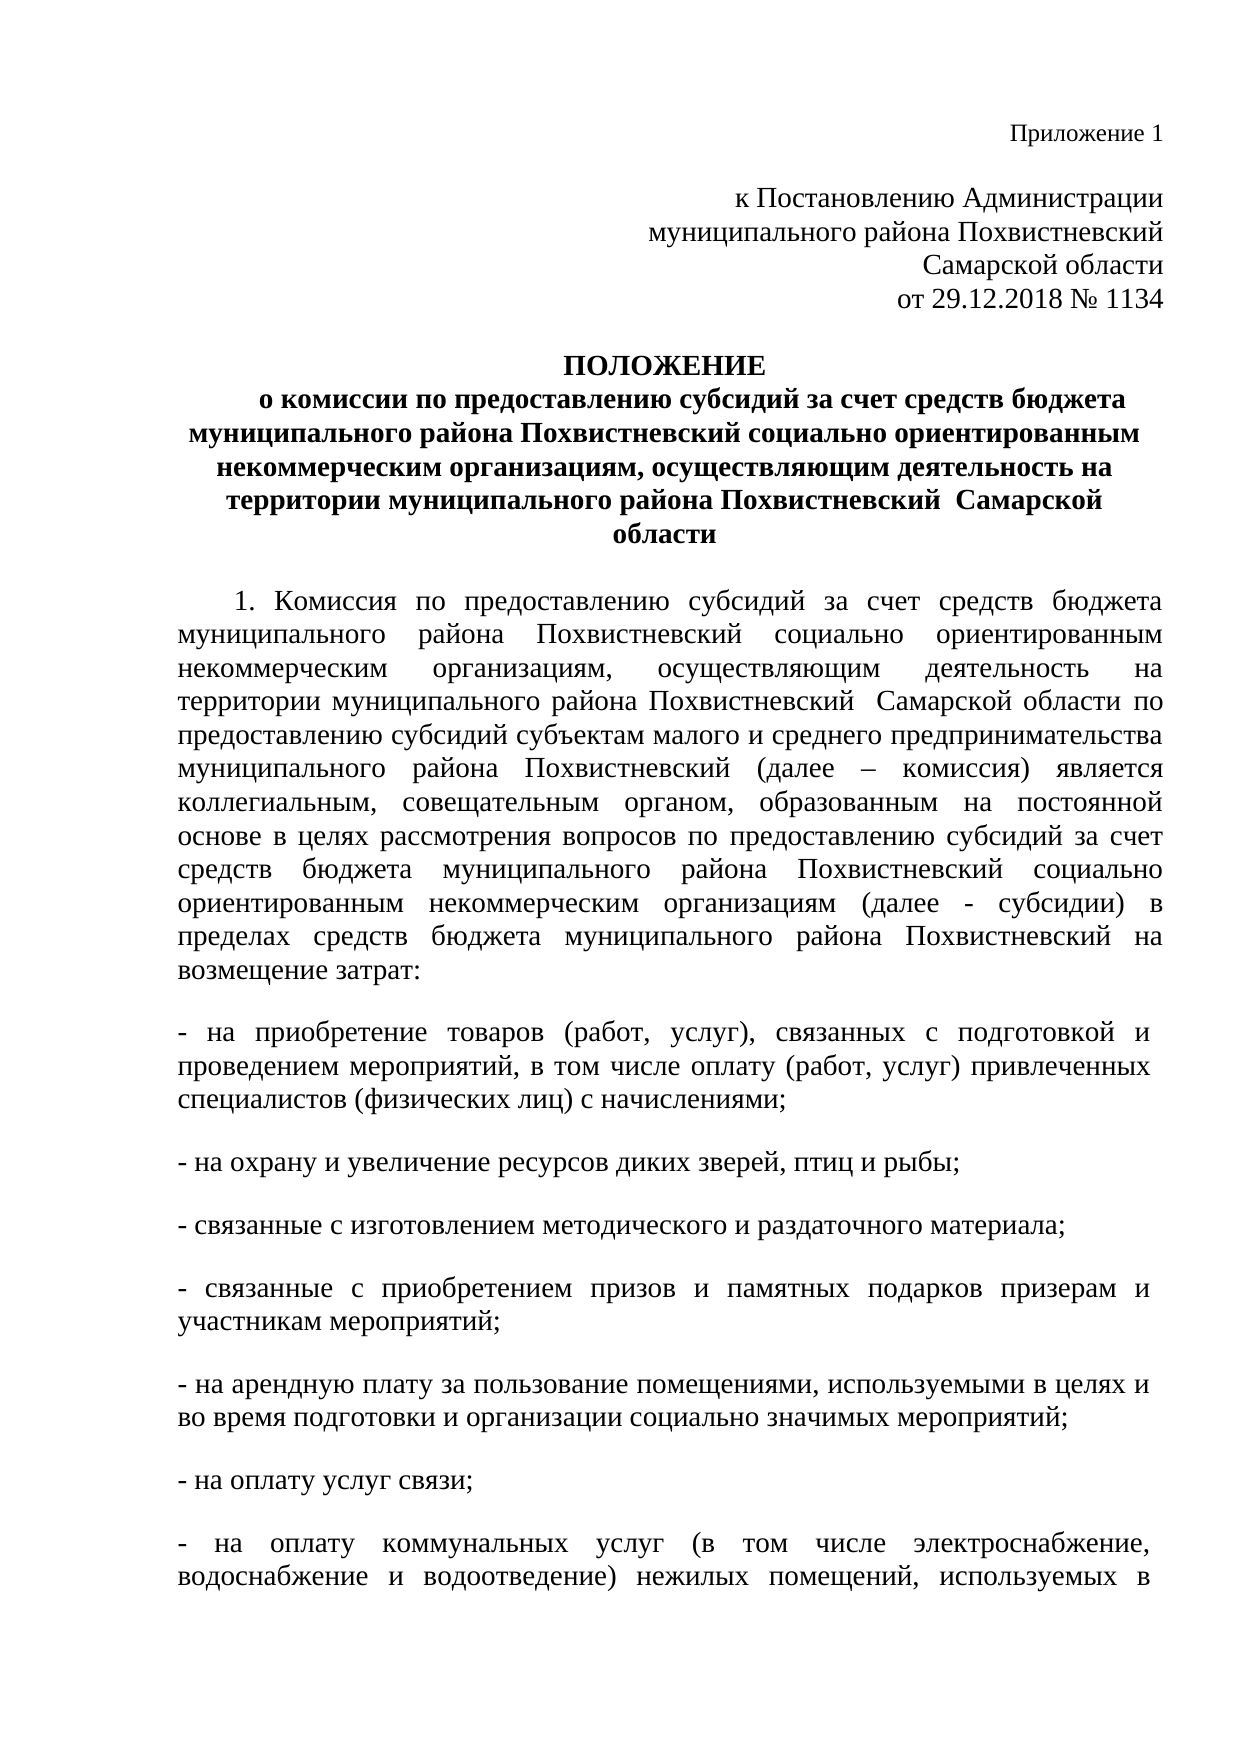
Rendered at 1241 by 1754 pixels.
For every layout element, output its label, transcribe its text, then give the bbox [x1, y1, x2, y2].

text - на арендную плату за пользование помещениями, используемыми в целях и во время подготовки и организации социально значимых мероприятий; [177, 1366, 1151, 1433]
text о комиссии по предоставлению субсидий за счет средств бюджета муниципального района Похвистневский социально ориентированным некоммерческим организациям, осуществляющим деятельность на территории муниципального района Похвистневский Самарской области [177, 382, 1152, 549]
text от 29.12.2018 № 1134 [177, 281, 1163, 314]
text муниципального района Похвистневский [177, 214, 1163, 247]
text - на охрану и увеличение ресурсов диких зверей, птиц и рыбы; [177, 1144, 1151, 1178]
text Приложение 1 [177, 118, 1163, 147]
text - связанные с изготовлением методического и раздаточного материала; [177, 1207, 1151, 1241]
text Самарской области [177, 247, 1163, 281]
text - связанные с приобретением призов и памятных подарков призерам и участникам мероприятий; [177, 1270, 1151, 1337]
text 1. Комиссия по предоставлению субсидий за счет средств бюджета муниципального района Похвистневский социально ориентированным некоммерческим организациям, осуществляющим деятельность на территории муниципального района Похвистневский Самарской области по предоставлению субсидий субъектам малого и среднего предпринимательства муниципального района Похвистневский (далее – комиссия) является коллегиальным, совещательным органом, образованным на постоянной основе в целях рассмотрения вопросов по предоставлению субсидий за счет средств бюджета муниципального района Похвистневский социально ориентированным некоммерческим организациям (далее - субсидии) в пределах средств бюджета муниципального района Похвистневский на возмещение затрат: [177, 583, 1163, 985]
text - на приобретение товаров (работ, услуг), связанных с подготовкой и проведением мероприятий, в том числе оплату (работ, услуг) привлеченных специалистов (физических лиц) с начислениями; [177, 1014, 1151, 1115]
text к Постановлению Администрации [177, 180, 1163, 214]
text ПОЛОЖЕНИЕ [177, 348, 1152, 382]
text - на оплату услуг связи; [177, 1462, 1151, 1496]
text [177, 1525, 1151, 1592]
